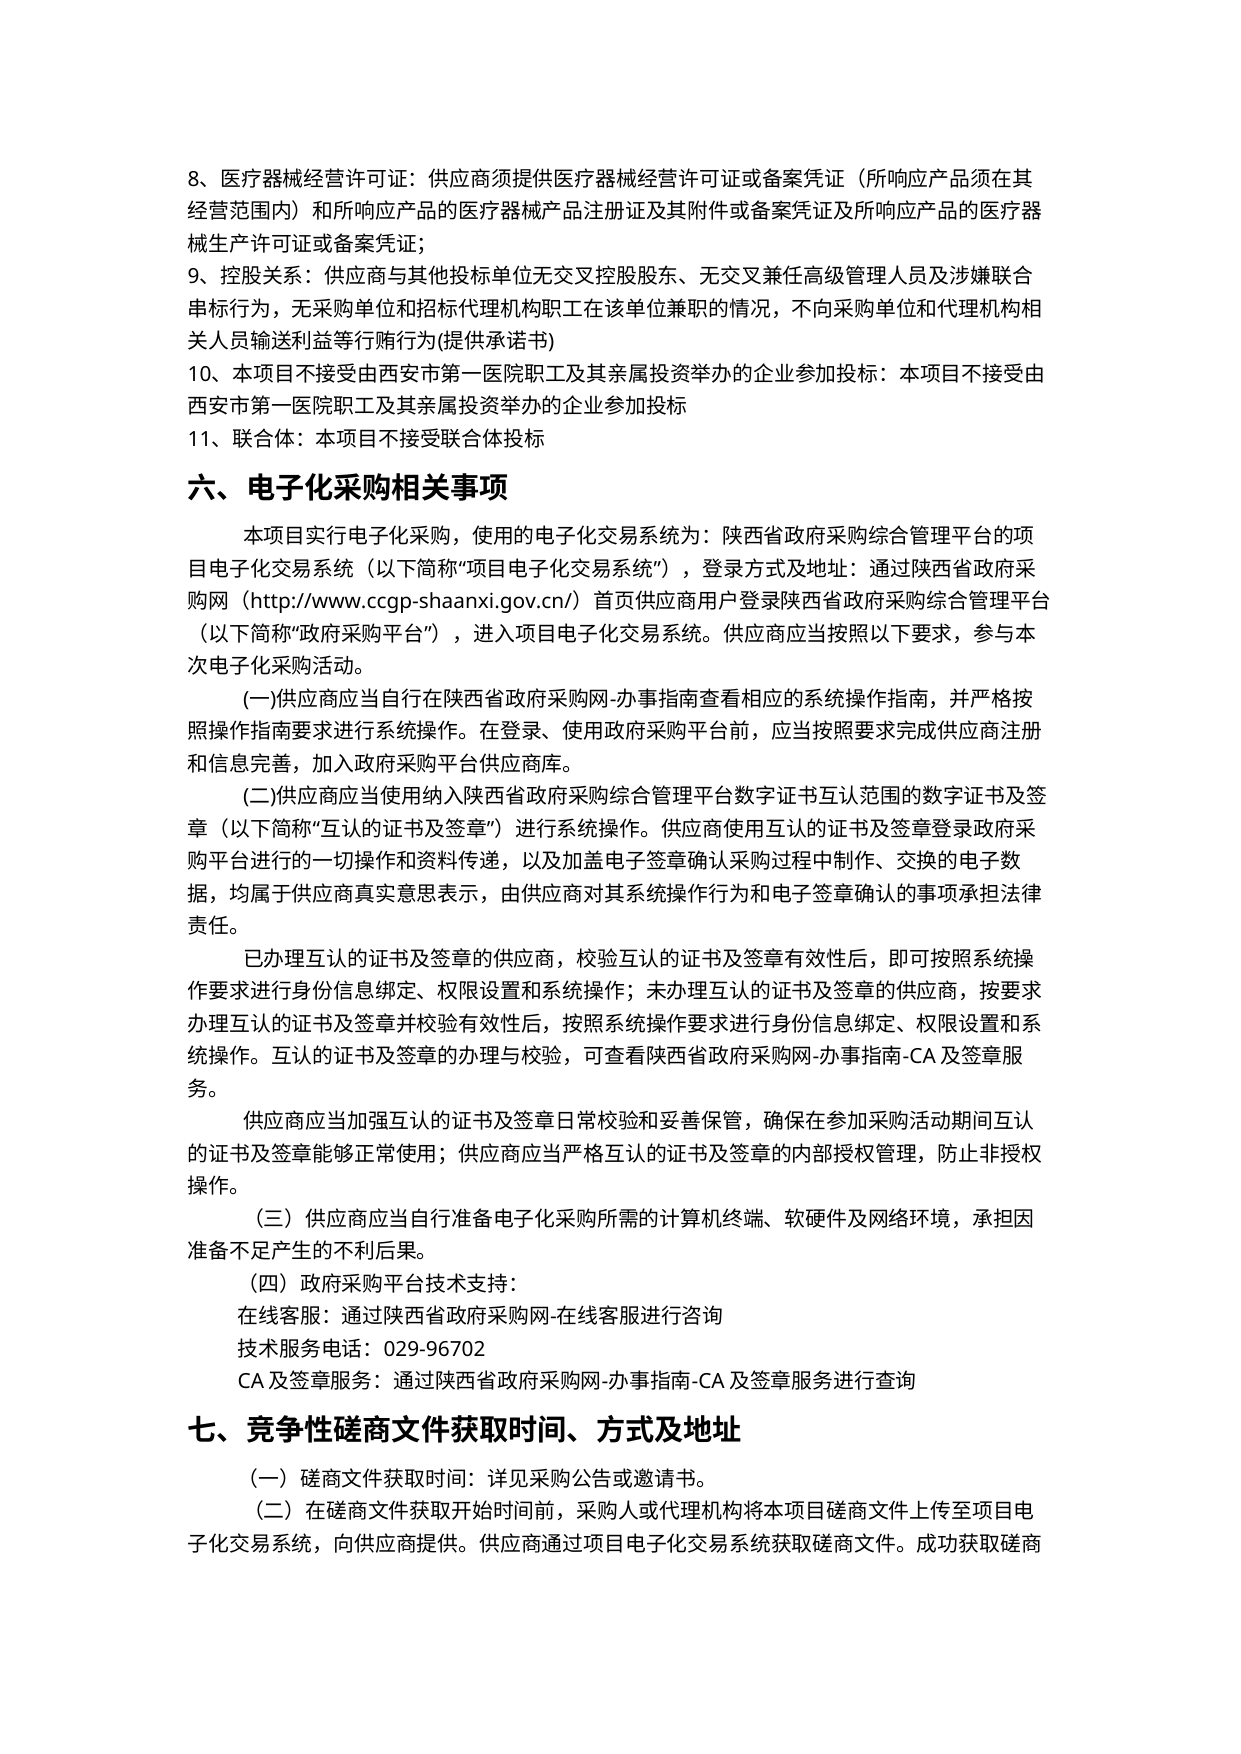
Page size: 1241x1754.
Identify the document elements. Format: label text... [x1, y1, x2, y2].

text 11、联合体：本项目不接受联合体投标 [187, 422, 1053, 454]
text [187, 1494, 1053, 1559]
text 六、电子化采购相关事项 [187, 454, 1053, 519]
text (一)供应商应当自行在陕西省政府采购网-办事指南查看相应的系统操作指南，并严格按照操作指南要求进行系统操作。在登录、使用政府采购平台前，应当按照要求完成供应商注册和信息完善，加入政府采购平台供应商库。 [187, 682, 1053, 779]
text 9、控股关系：供应商与其他投标单位无交叉控股股东、无交叉兼任高级管理人员及涉嫌联合串标行为，无采购单位和招标代理机构职工在该单位兼职的情况，不向采购单位和代理机构相关人员输送利益等行贿行为(提供承诺书) [187, 259, 1053, 357]
text （一）磋商文件获取时间：详见采购公告或邀请书。 [187, 1462, 1053, 1494]
text 七、竞争性磋商文件获取时间、方式及地址 [187, 1397, 1053, 1462]
text 已办理互认的证书及签章的供应商，校验互认的证书及签章有效性后，即可按照系统操作要求进行身份信息绑定、权限设置和系统操作；未办理互认的证书及签章的供应商，按要求办理互认的证书及签章并校验有效性后，按照系统操作要求进行身份信息绑定、权限设置和系统操作。互认的证书及签章的办理与校验，可查看陕西省政府采购网-办事指南-CA及签章服务。 [187, 942, 1053, 1104]
text （四）政府采购平台技术支持： [187, 1267, 1053, 1299]
text 8、医疗器械经营许可证：供应商须提供医疗器械经营许可证或备案凭证（所响应产品须在其经营范围内）和所响应产品的医疗器械产品注册证及其附件或备案凭证及所响应产品的医疗器械生产许可证或备案凭证； [187, 162, 1053, 259]
text 供应商应当加强互认的证书及签章日常校验和妥善保管，确保在参加采购活动期间互认的证书及签章能够正常使用；供应商应当严格互认的证书及签章的内部授权管理，防止非授权操作。 [187, 1104, 1053, 1202]
text 本项目实行电子化采购，使用的电子化交易系统为：陕西省政府采购综合管理平台的项目电子化交易系统（以下简称“项目电子化交易系统”），登录方式及地址：通过陕西省政府采购网（http://www.ccgp-shaanxi.gov.cn/）首页供应商用户登录陕西省政府采购综合管理平台（以下简称“政府采购平台”），进入项目电子化交易系统。供应商应当按照以下要求，参与本次电子化采购活动。 [187, 519, 1053, 682]
text (二)供应商应当使用纳入陕西省政府采购综合管理平台数字证书互认范围的数字证书及签章（以下简称“互认的证书及签章”）进行系统操作。供应商使用互认的证书及签章登录政府采购平台进行的一切操作和资料传递，以及加盖电子签章确认采购过程中制作、交换的电子数据，均属于供应商真实意思表示，由供应商对其系统操作行为和电子签章确认的事项承担法律责任。 [187, 779, 1053, 942]
text CA及签章服务：通过陕西省政府采购网-办事指南-CA及签章服务进行查询 [187, 1364, 1053, 1397]
text 10、本项目不接受由西安市第一医院职工及其亲属投资举办的企业参加投标：本项目不接受由西安市第一医院职工及其亲属投资举办的企业参加投标 [187, 357, 1053, 422]
text 技术服务电话：029-96702 [187, 1332, 1053, 1364]
text （三）供应商应当自行准备电子化采购所需的计算机终端、软硬件及网络环境，承担因准备不足产生的不利后果。 [187, 1202, 1053, 1267]
text 在线客服：通过陕西省政府采购网-在线客服进行咨询 [187, 1299, 1053, 1332]
